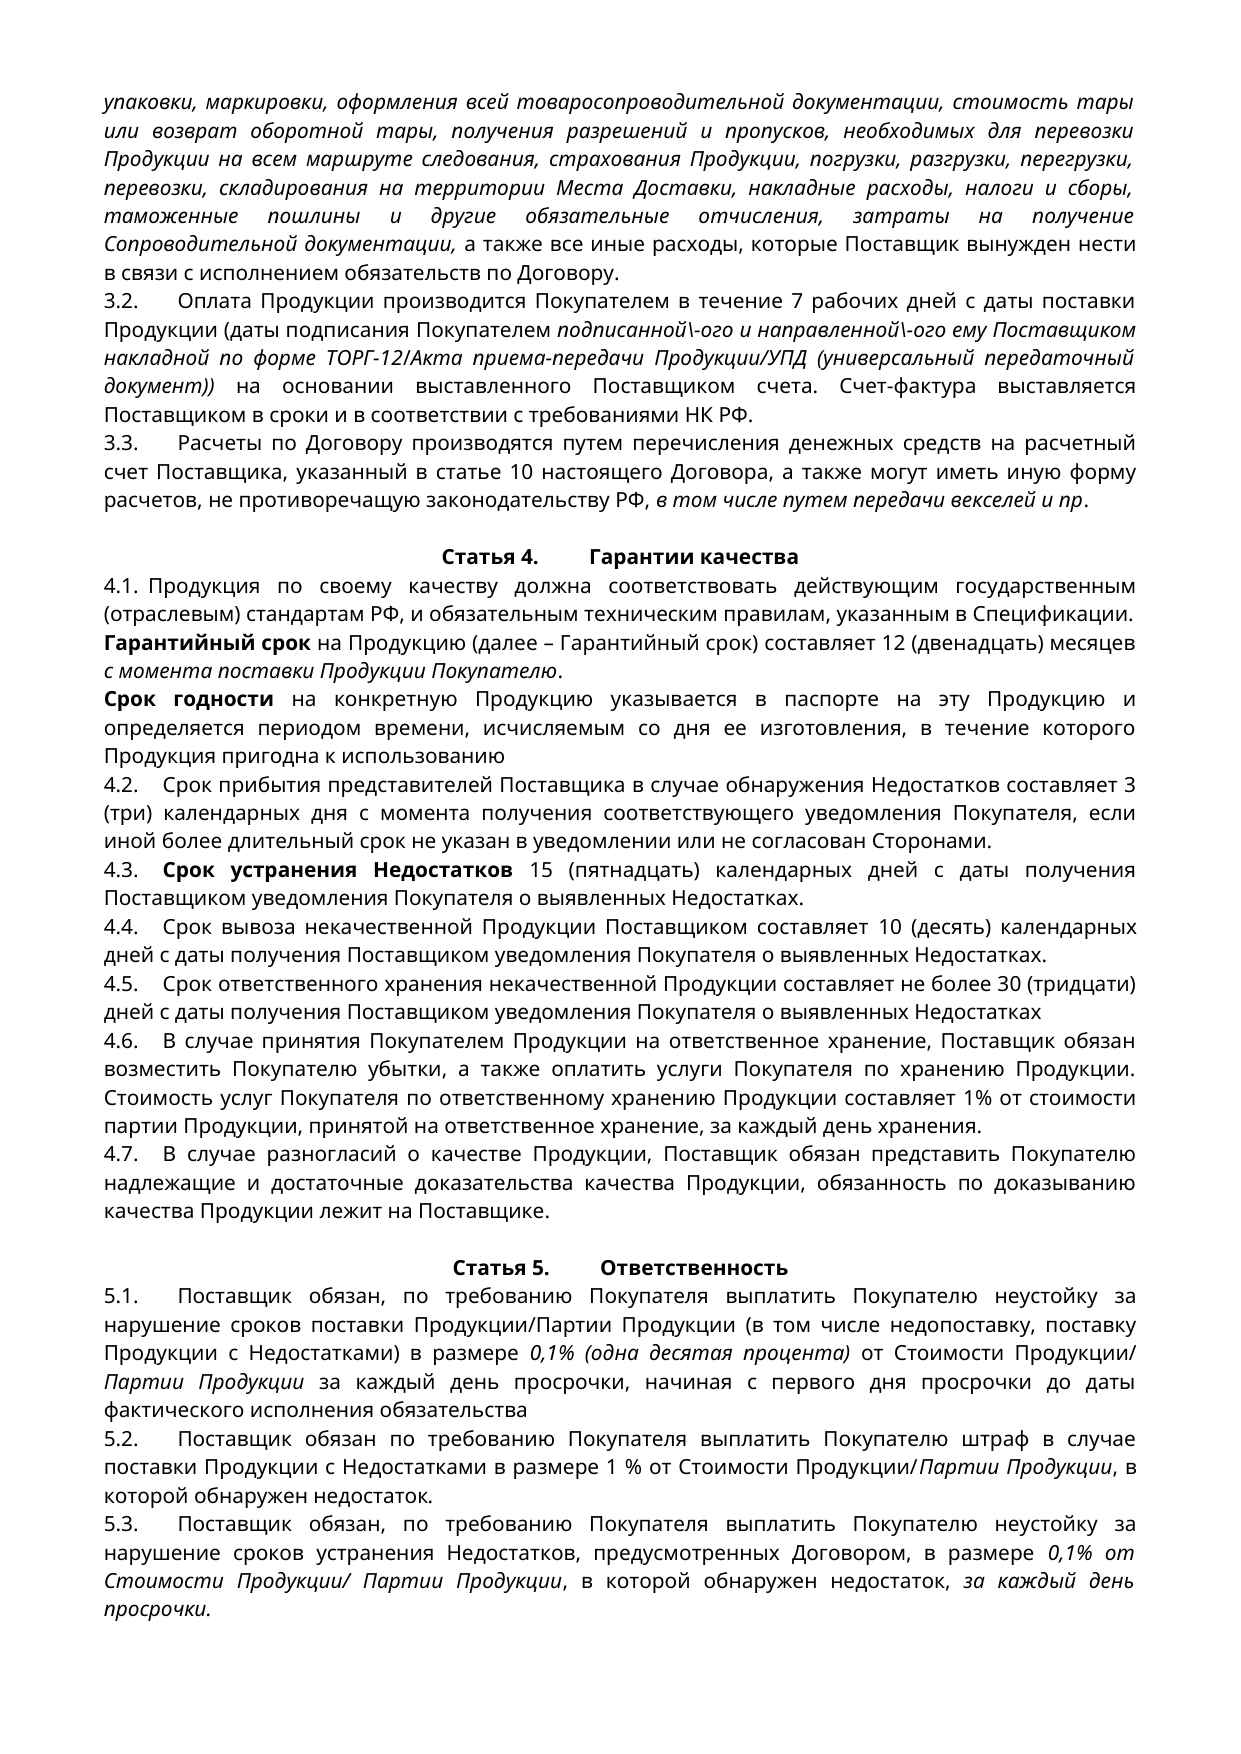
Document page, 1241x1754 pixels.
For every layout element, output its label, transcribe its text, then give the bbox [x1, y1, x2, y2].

list Поставщик обязан, по требованию Покупателя выплатить Покупателю неустойку за нарушение сроков устранения Недостатков, предусмотренных Договором, в размере 0,1% от Стоимости Продукции/ Партии Продукции, в которой обнаружен недостаток, за каждый день просрочки. [103, 1509, 1137, 1623]
text Гарантийный срок на Продукцию (далее – Гарантийный срок) составляет 12 (двенадцать) месяцев с момента поставки Продукции Покупателю. [103, 628, 1137, 684]
list В случае принятия Покупателем Продукции на ответственное хранение, Поставщик обязан возместить Покупателю убытки, а также оплатить услуги Покупателя по хранению Продукции. Стоимость услуг Покупателя по ответственному хранению Продукции составляет 1% от стоимости партии Продукции, принятой на ответственное хранение, за каждый день хранения. [103, 1026, 1137, 1139]
list Поставщик обязан, по требованию Покупателя выплатить Покупателю неустойку за нарушение сроков поставки Продукции/Партии Продукции (в том числе недопоставку, поставку Продукции с Недостатками) в размере 0,1% (одна десятая процента) от Стоимости Продукции/ Партии Продукции за каждый день просрочки, начиная с первого дня просрочки до даты фактического исполнения обязательства [103, 1282, 1137, 1424]
text Срок годности на конкретную Продукцию указывается в паспорте на эту Продукцию и определяется периодом времени, исчисляемым со дня ее изготовления, в течение которого Продукция пригодна к использованию [103, 684, 1137, 770]
list Расчеты по Договору производятся путем перечисления денежных средств на расчетный счет Поставщика, указанный в статье 10 настоящего Договора, а также могут иметь иную форму расчетов, не противоречащую законодательству РФ, в том числе путем передачи векселей и пр. [103, 428, 1137, 514]
list Срок вывоза некачественной Продукции Поставщиком составляет 10 (десять) календарных дней с даты получения Поставщиком уведомления Покупателя о выявленных Недостатках. [103, 912, 1137, 969]
list В случае разногласий о качестве Продукции, Поставщик обязан представить Покупателю надлежащие и достаточные доказательства качества Продукции, обязанность по доказыванию качества Продукции лежит на Поставщике. [103, 1139, 1137, 1225]
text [103, 87, 1137, 286]
list Ответственность [103, 1253, 1137, 1282]
list Срок ответственного хранения некачественной Продукции составляет не более 30 (тридцати) дней с даты получения Поставщиком уведомления Покупателя о выявленных Недостатках [103, 969, 1137, 1026]
list Срок устранения Недостатков 15 (пятнадцать) календарных дней с даты получения Поставщиком уведомления Покупателя о выявленных Недостатках. [103, 855, 1137, 912]
list Оплата Продукции производится Покупателем в течение 7 рабочих дней с даты поставки Продукции (даты подписания Покупателем подписанной\-ого и направленной\-ого ему Поставщиком накладной по форме ТОРГ-12/Акта приема-передачи Продукции/УПД (универсальный передаточный документ)) на основании выставленного Поставщиком счета. Счет-фактура выставляется Поставщиком в сроки и в соответствии с требованиями НК РФ. [103, 286, 1137, 428]
list Гарантии качества [103, 542, 1137, 571]
list Продукция по своему качеству должна соответствовать действующим государственным (отраслевым) стандартам РФ, и обязательным техническим правилам, указанным в Спецификации. [103, 571, 1137, 628]
list Срок прибытия представителей Поставщика в случае обнаружения Недостатков составляет 3 (три) календарных дня с момента получения соответствующего уведомления Покупателя, если иной более длительный срок не указан в уведомлении или не согласован Сторонами. [103, 770, 1137, 855]
list Поставщик обязан по требованию Покупателя выплатить Покупателю штраф в случае поставки Продукции с Недостатками в размере 1 % от Стоимости Продукции/Партии Продукции, в которой обнаружен недостаток. [103, 1424, 1137, 1509]
